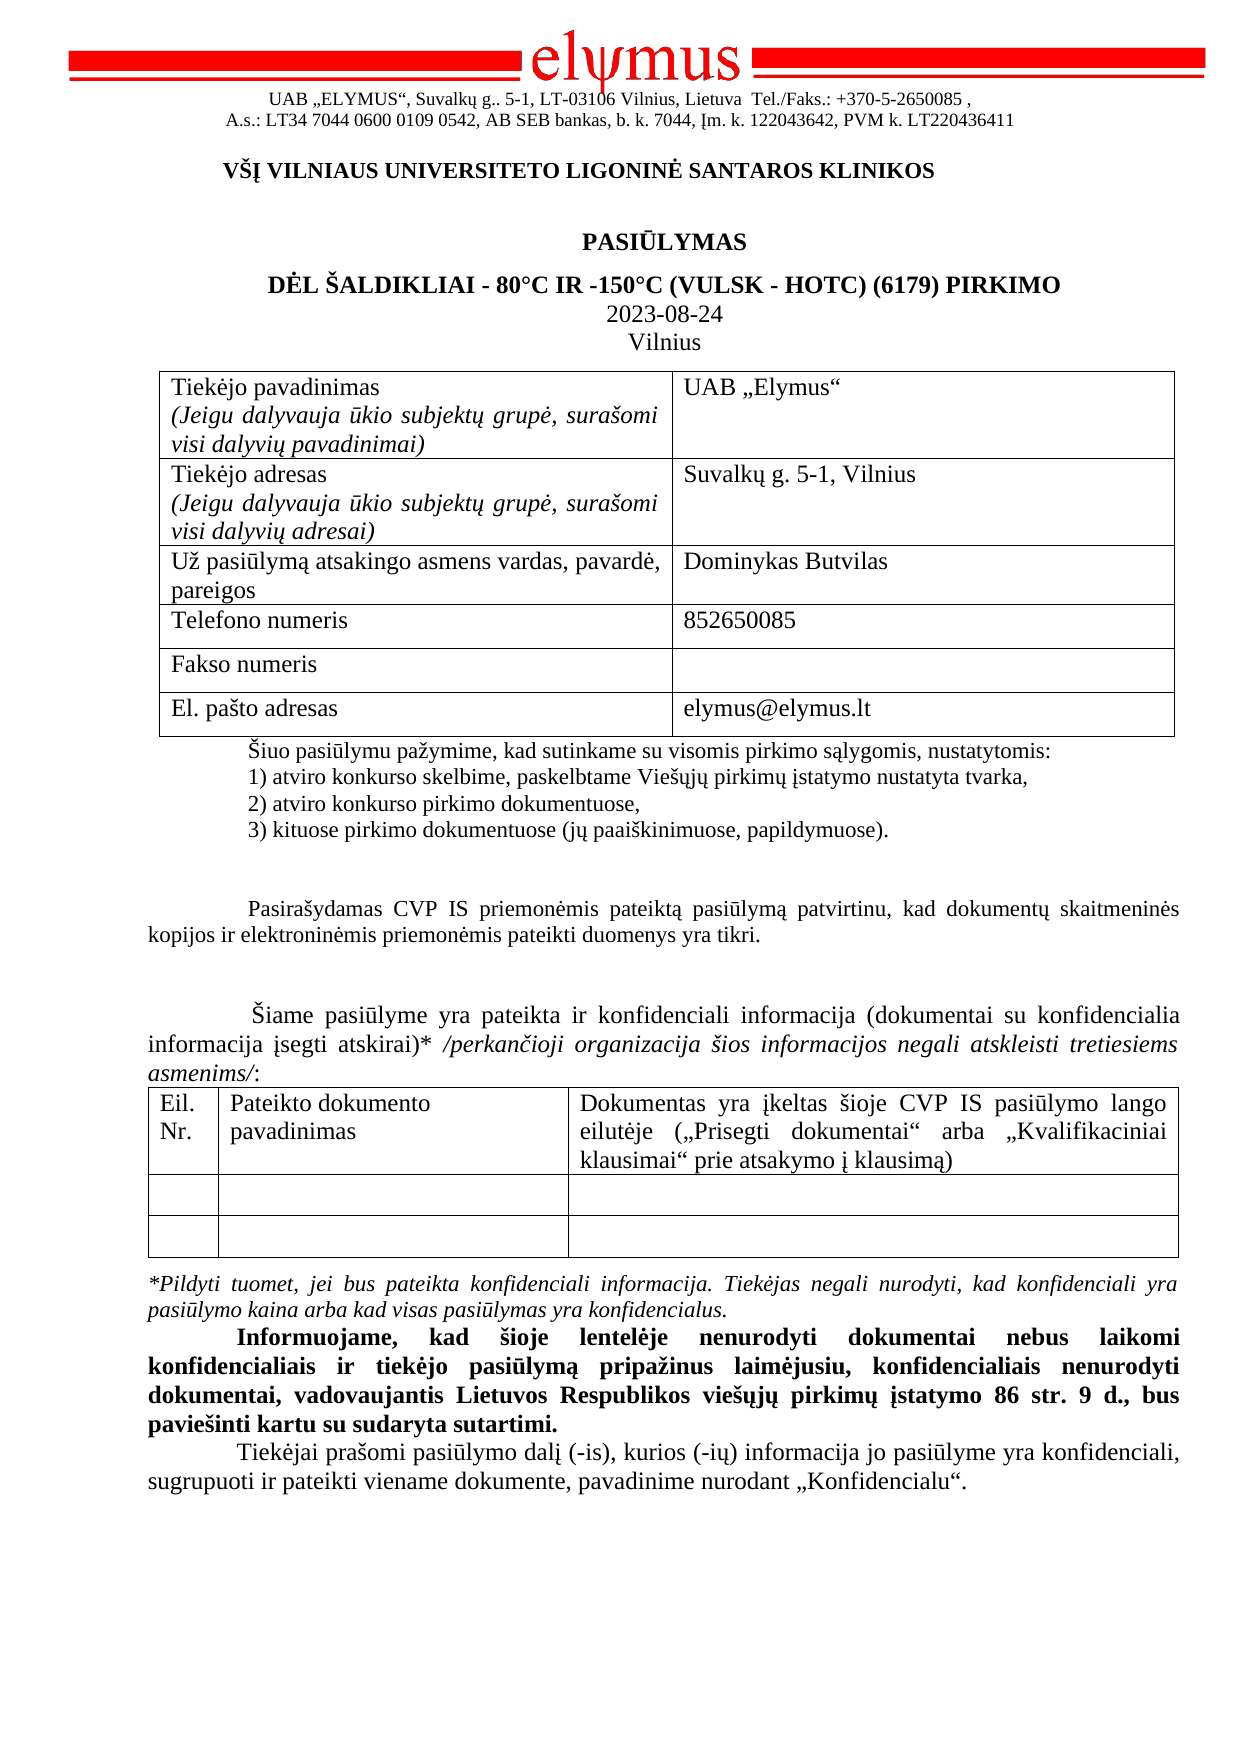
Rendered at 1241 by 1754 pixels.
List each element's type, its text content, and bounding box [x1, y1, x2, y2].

table_header Tiekėjo pavadinimas (Jeigu dalyvauja ūkio subjektų grupė, surašomi visi dalyvių pavadinimai) [160, 372, 672, 458]
table_cell Tiekėjo adresas (Jeigu dalyvauja ūkio subjektų grupė, surašomi visi dalyvių adresai) [160, 459, 672, 545]
text 1) atviro konkurso skelbime, paskelbtame Viešųjų pirkimų įstatymo nustatyta tvarka, [148, 763, 1181, 789]
text Vilnius [148, 327, 1181, 356]
table_header Eil.Nr. [149, 1088, 218, 1174]
text 2) atviro konkurso pirkimo dokumentuose, [148, 789, 1181, 816]
table_cell elymus@elymus.lt [673, 693, 1174, 736]
table_cell [149, 1175, 218, 1215]
text 2023-08-24 [148, 299, 1181, 327]
text Informuojame, kad šioje lentelėje nenurodyti dokumentai nebus laikomi konfidencialiais ir tiekėjo pasiūlymą pripažinus laimėjusiu, konfidencialiais nenurodyti dokumentai, vadovaujantis Lietuvos Respublikos viešųjų pirkimų įstatymo 86 str. 9 d., bus paviešinti kartu su sudaryta sutartimi. [148, 1322, 1181, 1437]
table_cell [219, 1175, 568, 1215]
table_cell Už pasiūlymą atsakingo asmens vardas, pavardė, pareigos [160, 546, 672, 604]
table_cell Telefono numeris [160, 605, 672, 648]
table_header UAB „Elymus“ [673, 372, 1174, 458]
text DĖL ŠALDIKLIAI - 80°C IR -150°C (VULSK - HOTC) (6179) PIRKIMO [148, 270, 1181, 299]
text PASIŪLYMAS [148, 227, 1181, 256]
table_cell El. pašto adresas [160, 693, 672, 736]
table_cell Dominykas Butvilas [673, 546, 1174, 604]
table_cell 852650085 [673, 605, 1174, 648]
table_cell [673, 649, 1174, 692]
table_cell [149, 1216, 218, 1257]
picture [68, 30, 1206, 94]
text Šiame pasiūlyme yra pateikta ir konfidenciali informacija (dokumentai su konfidencialia informacija įsegti atskirai)* /perkančioji organizacija šios informacijos negali atskleisti tretiesiems asmenims/: [148, 1000, 1181, 1087]
text Šiuo pasiūlymu pažymime, kad sutinkame su visomis pirkimo sąlygomis, nustatytomis: [148, 737, 1181, 763]
table_cell [569, 1216, 1178, 1257]
text VŠĮ VILNIAUS UNIVERSITETO LIGONINĖ SANTAROS KLINIKOS [148, 157, 1181, 184]
text 3) kituose pirkimo dokumentuose (jų paaiškinimuose, papildymuose). [148, 816, 1181, 842]
table_cell Fakso numeris [160, 649, 672, 692]
table_header Pateikto dokumento pavadinimas [219, 1088, 568, 1174]
text *Pildyti tuomet, jei bus pateikta konfidenciali informacija. Tiekėjas negali nurodyti, kad konfidenciali yra pasiūlymo kaina arba kad visas pasiūlymas yra konfidencialus. [148, 1270, 1181, 1322]
text Pasirašydamas CVP IS priemonėmis pateiktą pasiūlymą patvirtinu, kad dokumentų skaitmeninės kopijos ir elektroninėmis priemonėmis pateikti duomenys yra tikri. [148, 895, 1181, 948]
table_cell [569, 1175, 1178, 1215]
table_header Dokumentas yra įkeltas šioje CVP IS pasiūlymo lango eilutėje („Prisegti dokumentai“ arba „Kvalifikaciniai klausimai“ prie atsakymo į klausimą) [569, 1088, 1178, 1174]
table_cell Suvalkų g. 5-1, Vilnius [673, 459, 1174, 545]
table_cell [219, 1216, 568, 1257]
text Tiekėjai prašomi pasiūlymo dalį (-is), kurios (-ių) informacija jo pasiūlyme yra konfidenciali, sugrupuoti ir pateikti viename dokumente, pavadinime nurodant „Konfidencialu“. [148, 1437, 1181, 1495]
